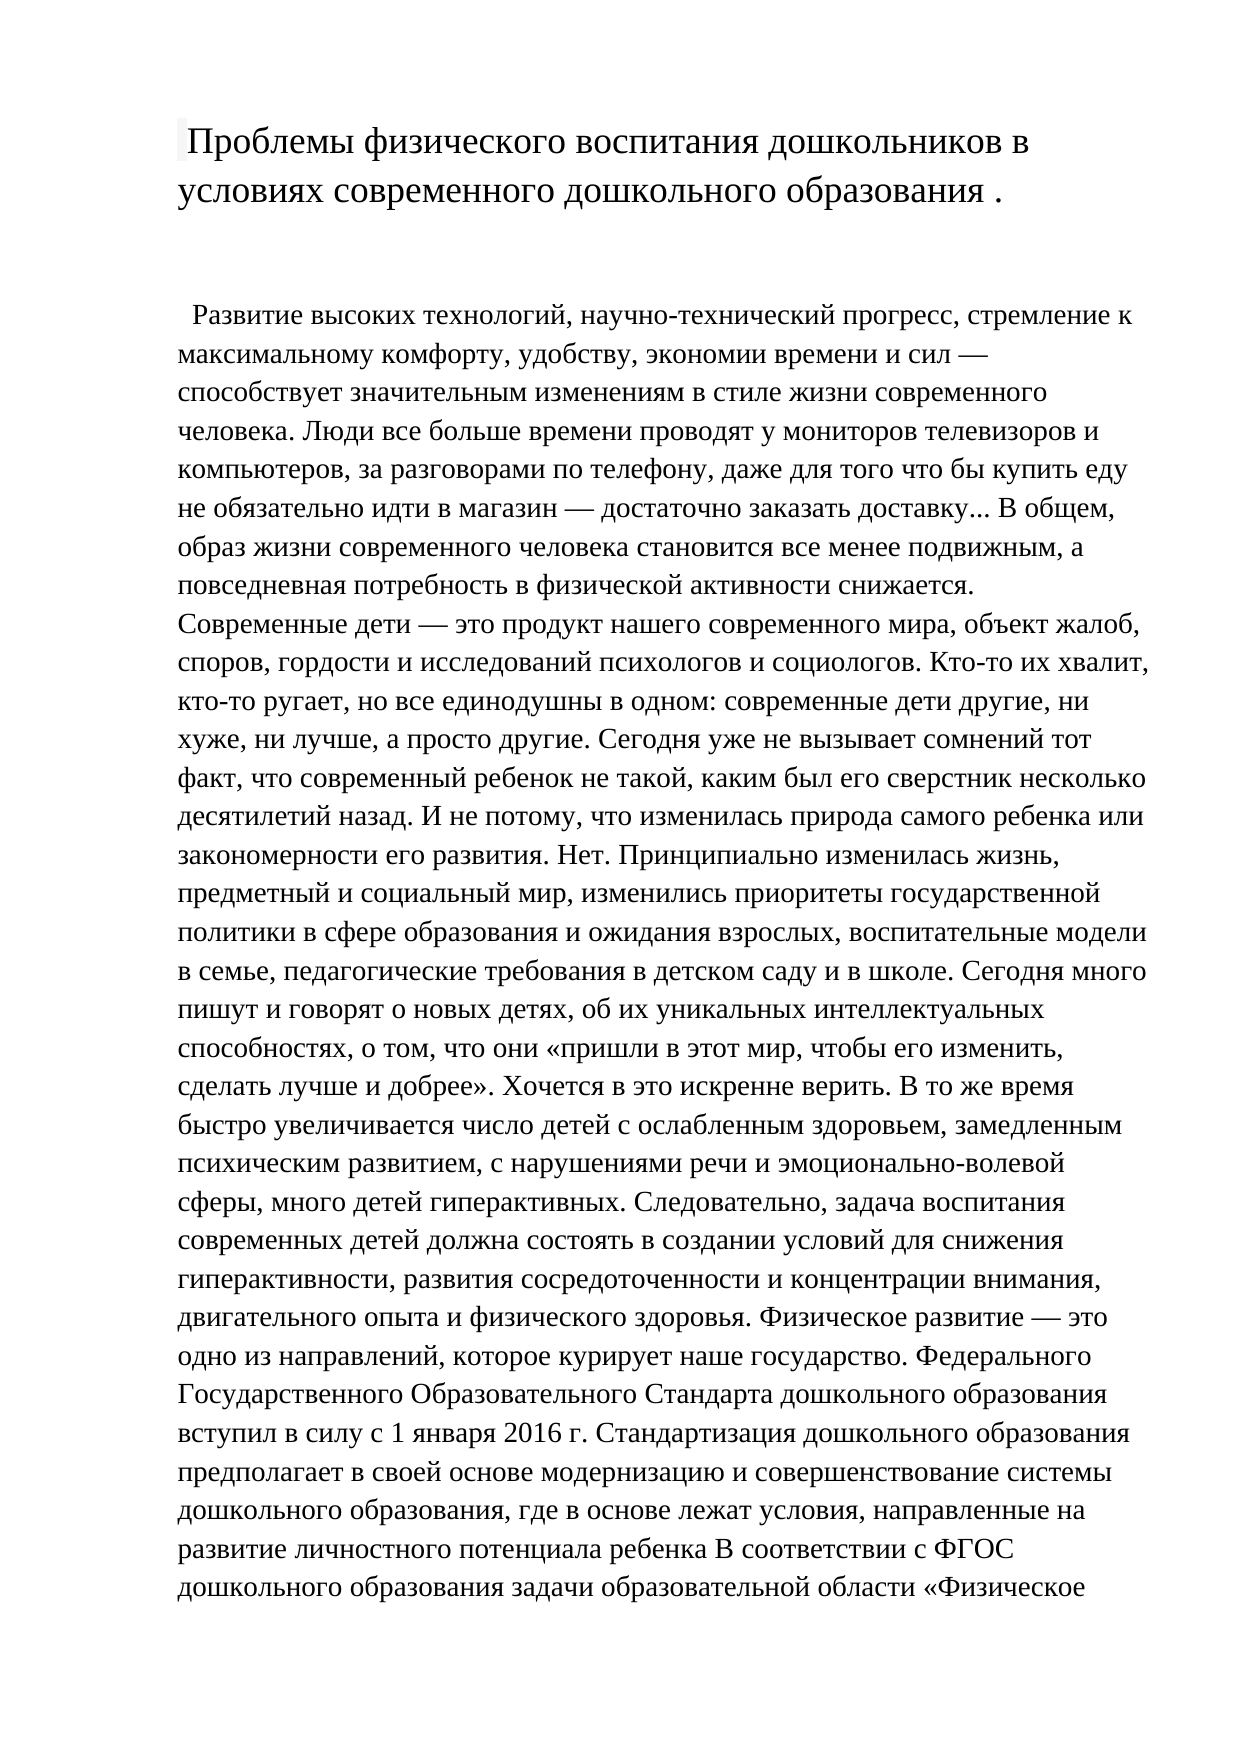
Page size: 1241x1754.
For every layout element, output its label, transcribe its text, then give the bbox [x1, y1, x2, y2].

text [177, 297, 1152, 1603]
text Проблемы физического воспитания дошкольников в условиях современного дошкольного образования . [177, 118, 1152, 211]
